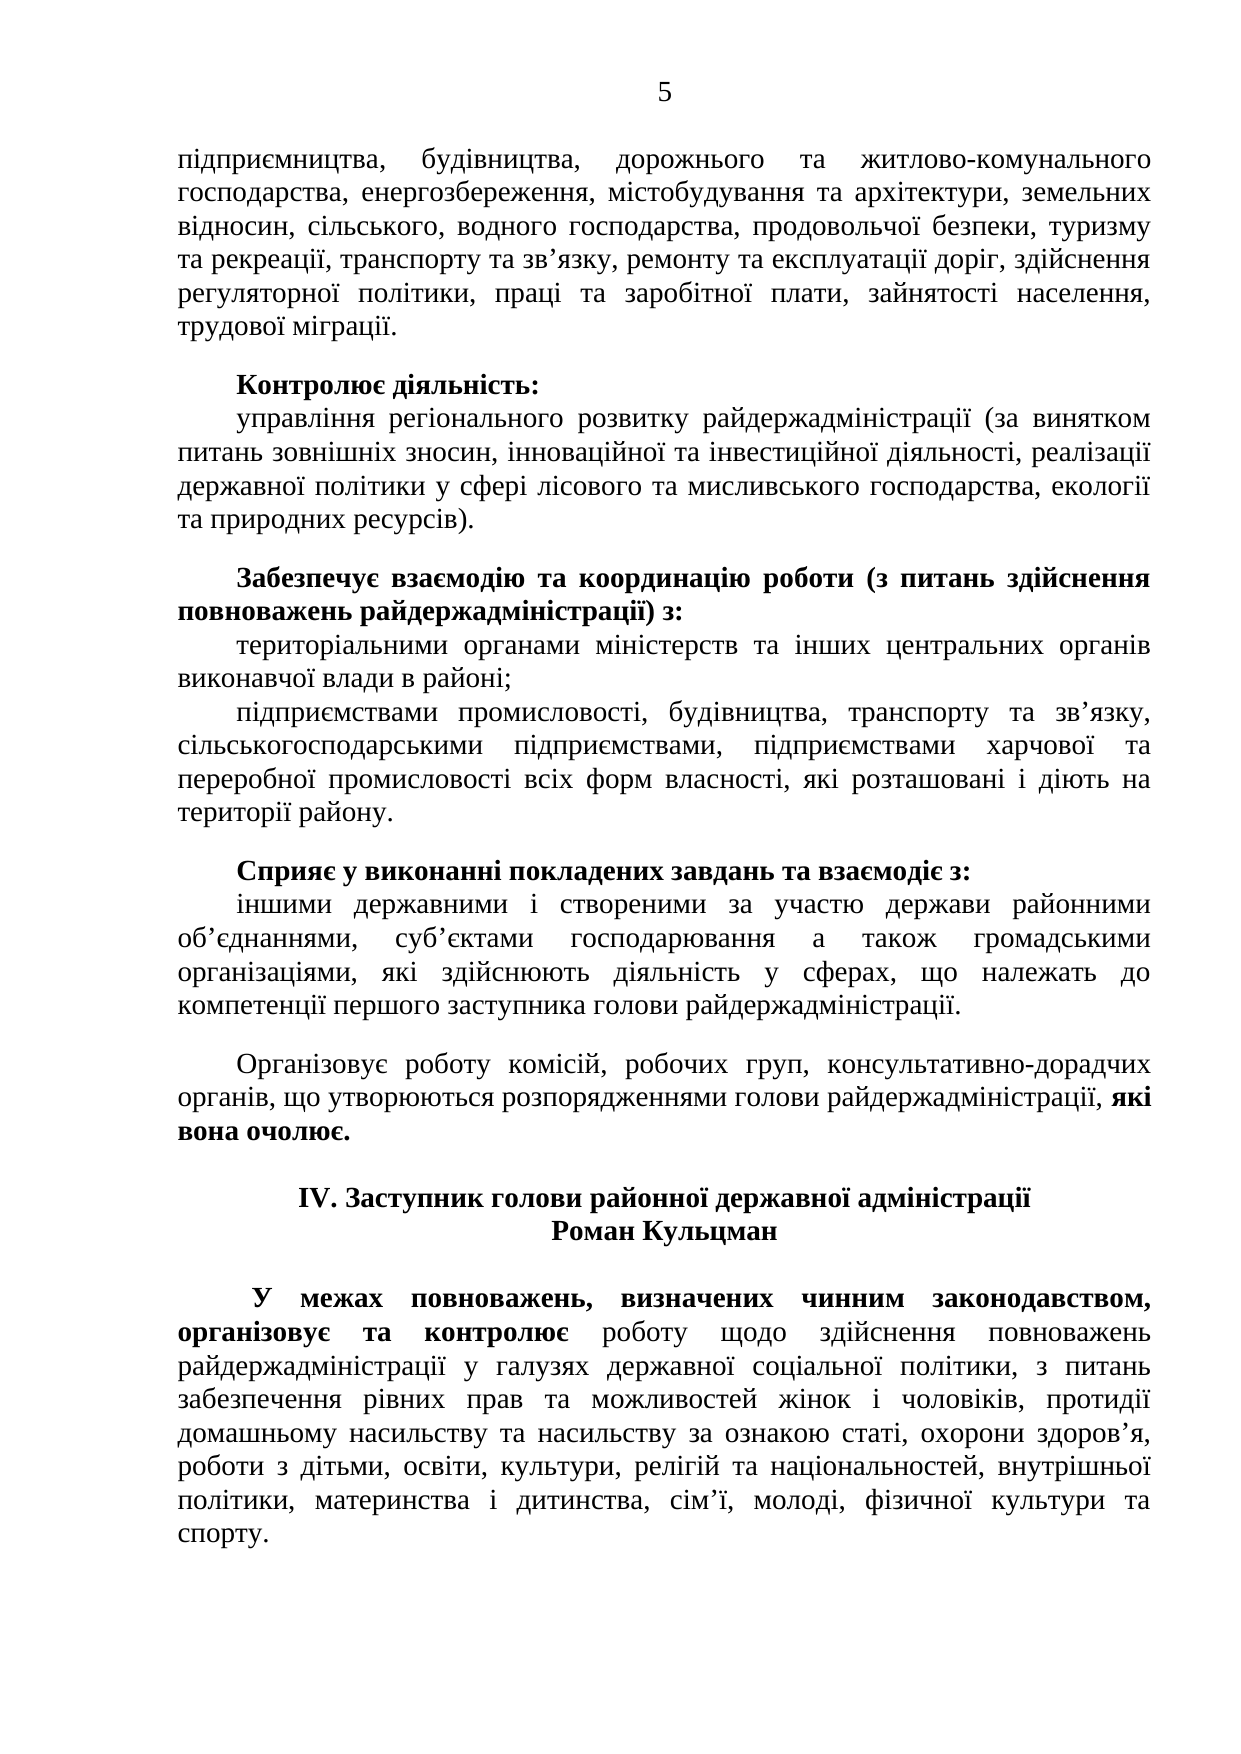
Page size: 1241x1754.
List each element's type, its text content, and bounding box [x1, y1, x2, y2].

text ІV. Заступник голови районної державної адміністрації [177, 1180, 1152, 1213]
text територіальними органами міністерств та інших центральних органів виконавчої влади в районі; [177, 627, 1152, 694]
text Організовує роботу комісій, робочих груп, консультативно-дорадчих органів, що утворюються розпорядженнями голови райдержадміністрації, які вона очолює. [177, 1046, 1152, 1146]
text підприємствами промисловості, будівництва, транспорту та зв’язку, сільськогосподарськими підприємствами, підприємствами харчової та переробної промисловості всіх форм власності, які розташовані і діють на території району. [177, 694, 1152, 828]
text Забезпечує взаємодію та координацію роботи (з питань здійснення повноважень райдержадміністрації) з: [177, 560, 1152, 627]
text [177, 141, 1152, 342]
text Роман Кульцман [177, 1213, 1152, 1247]
text управління регіонального розвитку райдержадміністрації (за винятком питань зовнішніх зносин, інноваційної та інвестиційної діяльності, реалізації державної політики у сфері лісового та мисливського господарства, екології та природних ресурсів). [177, 401, 1152, 535]
text Контролює діяльність: [177, 367, 1152, 401]
text У межах повноважень, визначених чинним законодавством, організовує та контролює роботу щодо здійснення повноважень райдержадміністрації у галузях державної соціальної політики, з питань забезпечення рівних прав та можливостей жінок і чоловіків, протидії домашньому насильству та насильству за ознакою статі, охорони здоров’я, роботи з дітьми, освіти, культури, релігій та національностей, внутрішньої політики, материнства і дитинства, сім’ї, молоді, фізичної культури та спорту. [177, 1281, 1152, 1549]
text іншими державними і створеними за участю держави районними об’єднаннями, суб’єктами господарювання а також громадськими організаціями, які здійснюють діяльність у сферах, що належать до компетенції першого заступника голови райдержадміністрації. [177, 887, 1152, 1021]
text Сприяє у виконанні покладених завдань та взаємодіє з: [177, 853, 1152, 887]
